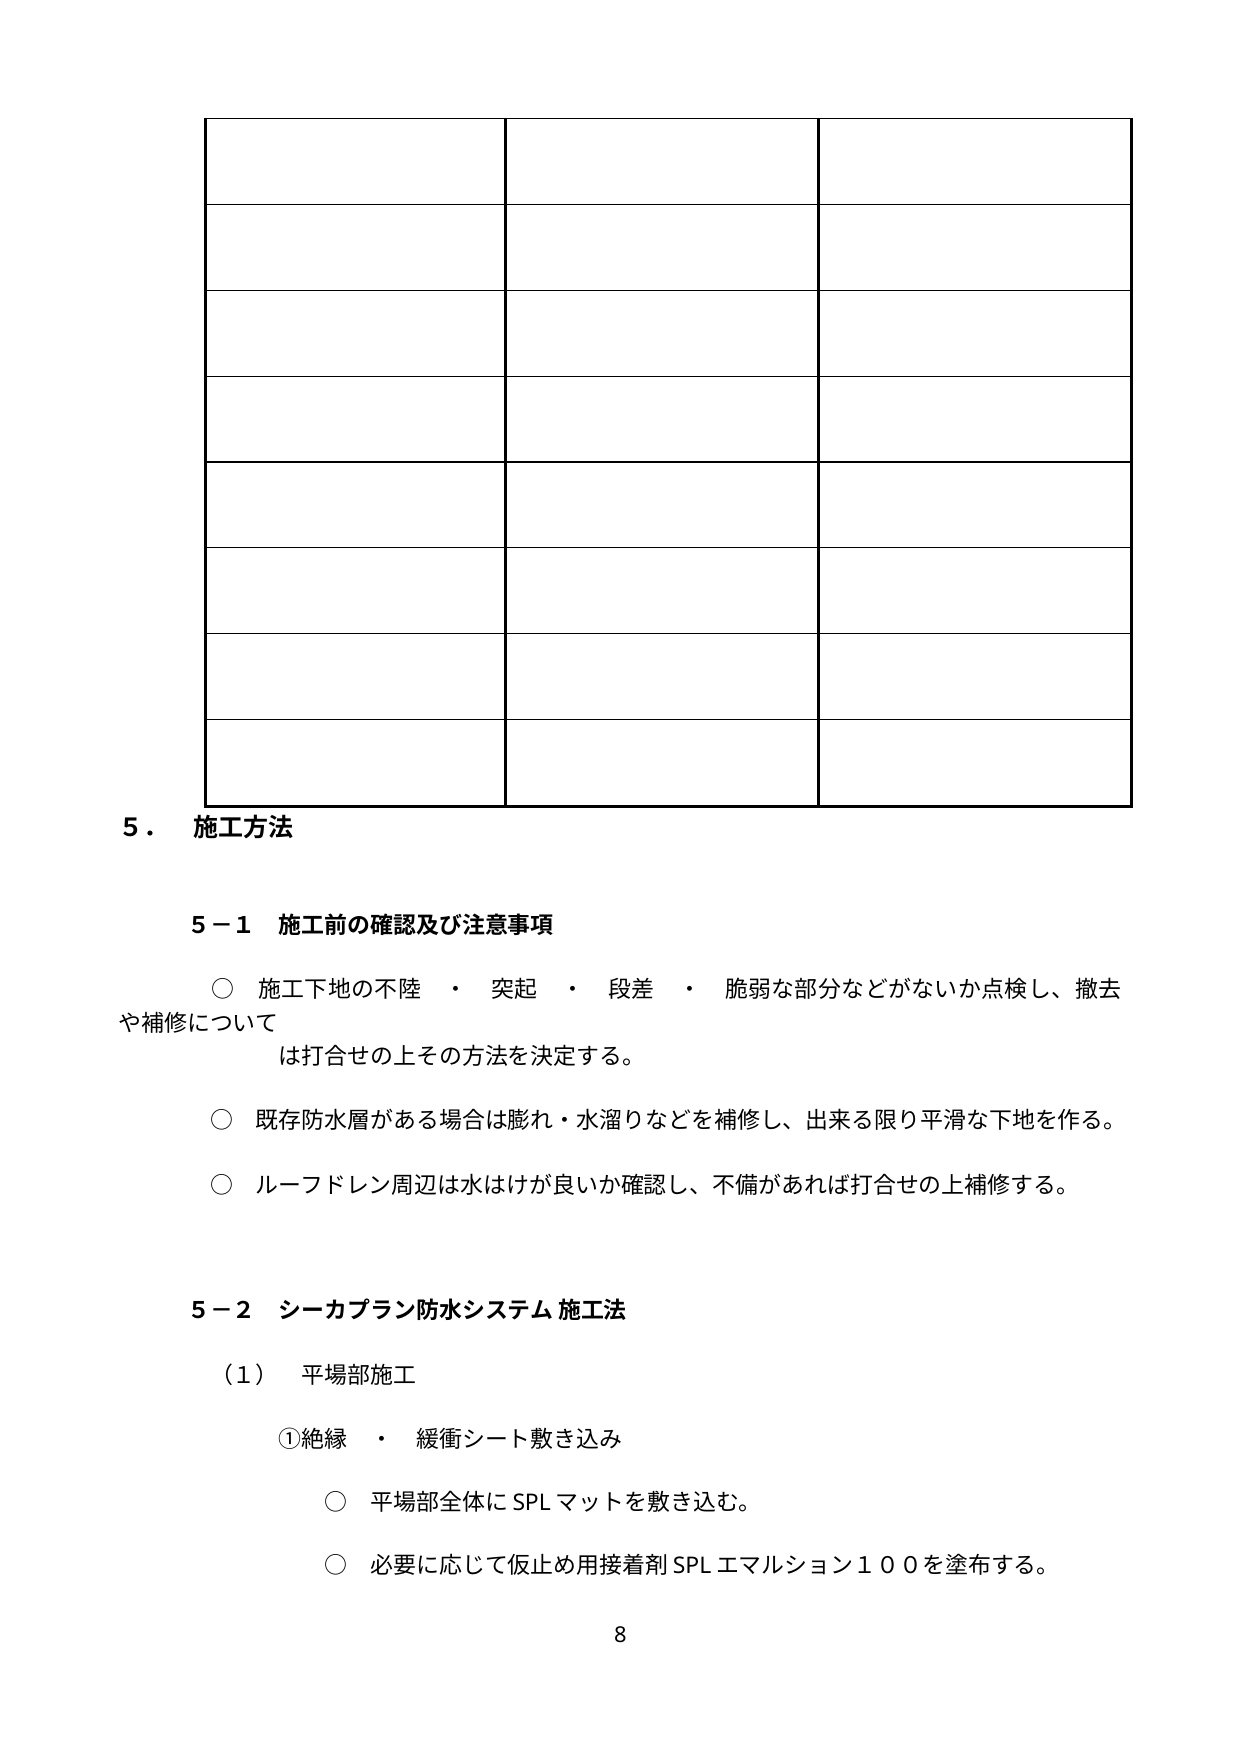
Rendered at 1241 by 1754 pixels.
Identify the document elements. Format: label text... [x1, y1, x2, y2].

text ５－１ 施工前の確認及び注意事項 [118, 907, 1122, 940]
table_cell [820, 463, 1130, 547]
table_cell [207, 720, 504, 805]
table_cell [820, 548, 1130, 633]
text ５． 施工方法 [118, 808, 1122, 844]
table_cell [820, 634, 1130, 719]
text ○ 既存防水層がある場合は膨れ・水溜りなどを補修し、出来る限り平滑な下地を作る。 [118, 1102, 1122, 1135]
table_cell [820, 205, 1130, 290]
table_cell [207, 548, 504, 633]
text ①絶縁 ・ 緩衝シート敷き込み [118, 1421, 1122, 1454]
text （１） 平場部施工 [118, 1357, 1122, 1390]
text ５－２ シーカプラン防水システム 施工法 [118, 1292, 1122, 1325]
text ○ ルーフドレン周辺は水はけが良いか確認し、不備があれば打合せの上補修する。 [118, 1167, 1122, 1200]
table_cell [507, 291, 817, 376]
table_cell [507, 205, 817, 290]
table_cell [507, 634, 817, 719]
table_cell [507, 548, 817, 633]
table_cell [820, 377, 1130, 461]
table_cell [207, 291, 504, 376]
table_cell [207, 377, 504, 461]
text ○ 必要に応じて仮止め用接着剤SPLエマルション１００を塗布する。 [118, 1547, 1122, 1581]
text は打合せの上その方法を決定する。 [118, 1038, 1122, 1071]
table_cell [207, 634, 504, 719]
table_cell [507, 463, 817, 547]
table_cell [507, 720, 817, 805]
table_cell [820, 291, 1130, 376]
table_cell [207, 463, 504, 547]
table_cell [207, 205, 504, 290]
table_cell [820, 119, 1130, 204]
table_cell [507, 119, 817, 204]
table_cell [207, 119, 504, 204]
text ○ 平場部全体にSPLマットを敷き込む。 [118, 1484, 1122, 1517]
text ○ 施工下地の不陸 ・ 突起 ・ 段差 ・ 脆弱な部分などがないか点検し、撤去や補修について [118, 971, 1122, 1038]
table_cell [820, 720, 1130, 805]
table_cell [507, 377, 817, 461]
